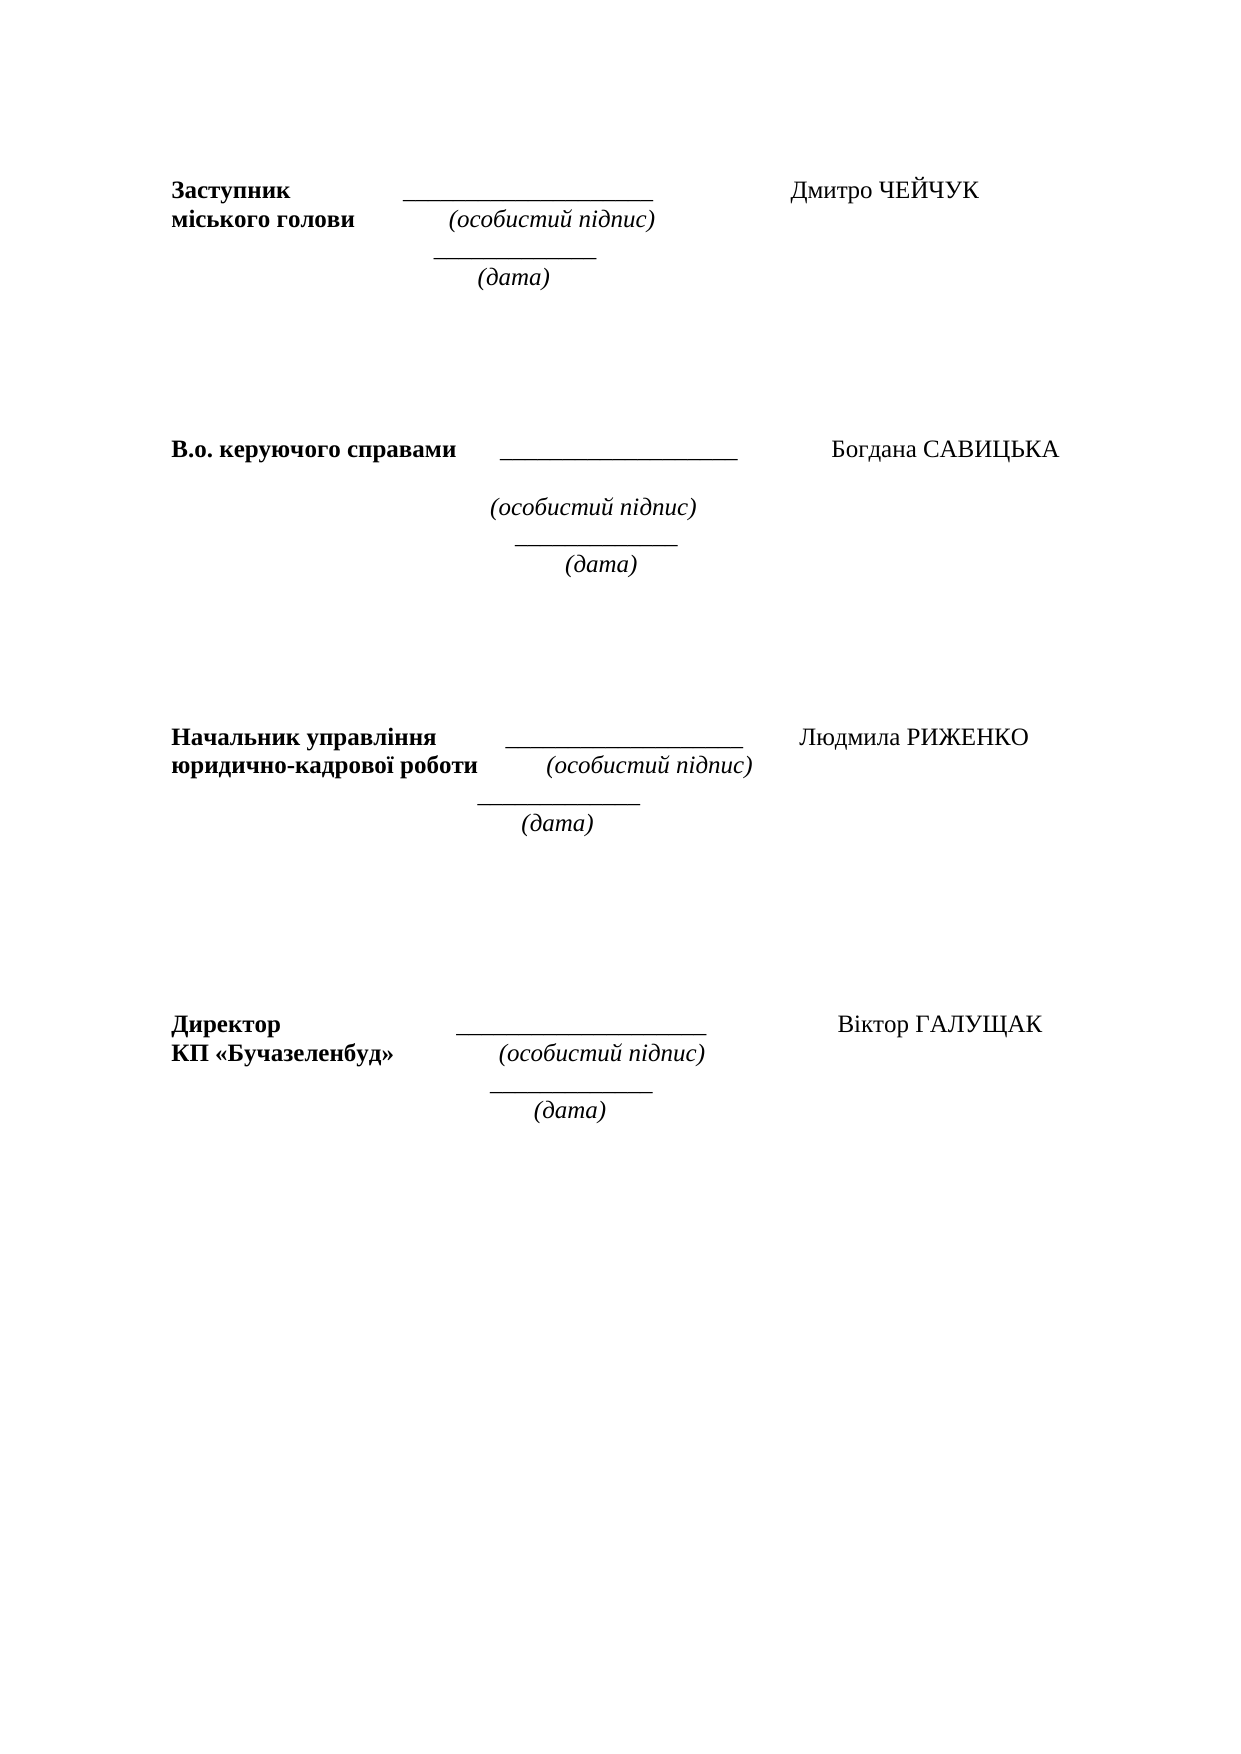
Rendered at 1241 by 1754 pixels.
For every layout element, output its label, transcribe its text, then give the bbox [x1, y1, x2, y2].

text (дата) [171, 262, 1128, 291]
text В.о. керуючого справами ___________________ Богдана САВИЦЬКА [171, 434, 1128, 463]
text Начальник управління ___________________ Людмила РИЖЕНКО [171, 722, 1128, 751]
text Заступник ____________________ Дмитро ЧЕЙЧУК [171, 176, 1128, 204]
text міського голови (особистий підпис) [171, 204, 1128, 233]
text _____________ [171, 779, 1128, 808]
text юридично-кадрової роботи (особистий підпис) [171, 751, 1128, 779]
text (дата) [171, 549, 1128, 578]
text (дата) [171, 1096, 1128, 1124]
text _____________ [171, 233, 1128, 262]
text (дата) [171, 808, 1128, 837]
text (особистий підпис) [171, 492, 1128, 521]
text Директор ____________________ Віктор ГАЛУЩАК [171, 1009, 1128, 1038]
text КП «Бучазеленбуд» (особистий підпис) [171, 1038, 1128, 1067]
text _____________ [171, 521, 1128, 549]
text _____________ [171, 1067, 1128, 1096]
